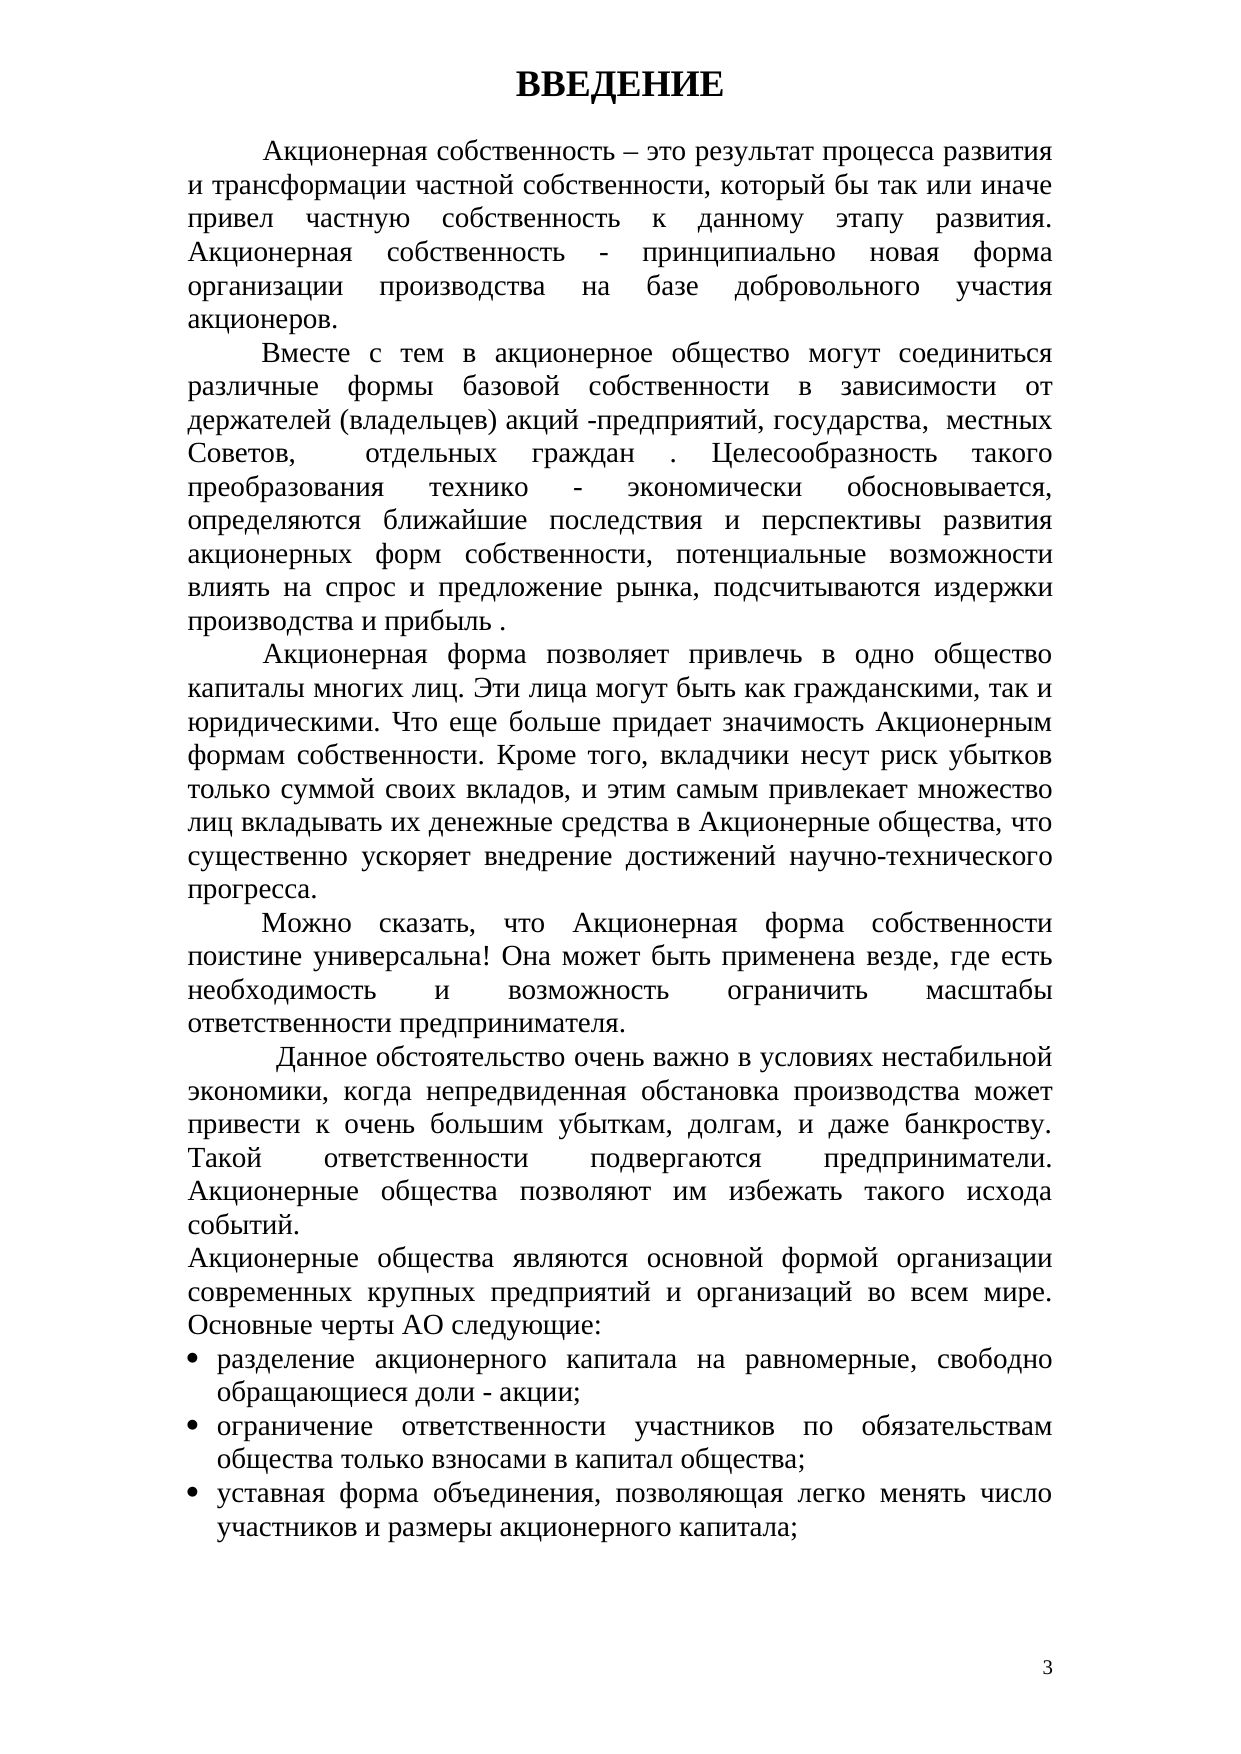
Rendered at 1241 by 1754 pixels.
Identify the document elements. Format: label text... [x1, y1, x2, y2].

list ограничение ответственности участников по обязательствам общества только взносами в капитал общества; [187, 1408, 1053, 1475]
text Данное обстоятельство очень важно в условиях нестабильной экономики, когда непредвиденная обстановка производства может привести к очень большим убыткам, долгам, и даже банкроству. Такой ответственности подвергаются предприниматели. Акционерные общества позволяют им избежать такого исхода событий. [187, 1039, 1053, 1241]
text Акционерная собственность – это результат процесса развития и трансформации частной собственности, который бы так или иначе привел частную собственность к данному этапу развития. Акционерная собственность - принципиально новая форма организации производства на базе добровольного участия акционеров. [187, 134, 1053, 335]
list уставная форма объединения, позволяющая легко менять число участников и размеры акционерного капитала; [187, 1475, 1053, 1542]
list разделение акционерного капитала на равномерные, свободно обращающиеся доли - акции; [187, 1341, 1053, 1408]
text Акционерные общества являются основной формой организации современных крупных предприятий и организаций во всем мире. Основные черты АО следующие: [187, 1241, 1053, 1341]
text Вместе с тем в акционерное общество могут соединиться различные формы базовой собственности в зависимости от держателей (владельцев) акций -предприятий, государства, местных Советов, отдельных граждан . Целесообразность такого преобразования технико - экономически обосновывается, определяются ближайшие последствия и перспективы развития акционерных форм собственности, потенциальные возможности влиять на спрос и предложение рынка, подсчитываются издержки производства и прибыль . [187, 335, 1053, 637]
text ВВЕДЕНИЕ [187, 62, 1053, 105]
text Можно сказать, что Акционерная форма собственности поистине универсальна! Она может быть применена везде, где есть необходимость и возможность ограничить масштабы ответственности предпринимателя. [187, 905, 1053, 1039]
text Акционерная форма позволяет привлечь в одно общество капиталы многих лиц. Эти лица могут быть как гражданскими, так и юридическими. Что еще больше придает значимость Акционерным формам собственности. Кроме того, вкладчики несут риск убытков только суммой своих вкладов, и этим самым привлекает множество лиц вкладывать их денежные средства в Акционерные общества, что существенно ускоряет внедрение достижений научно-технического прогресса. [187, 637, 1053, 905]
